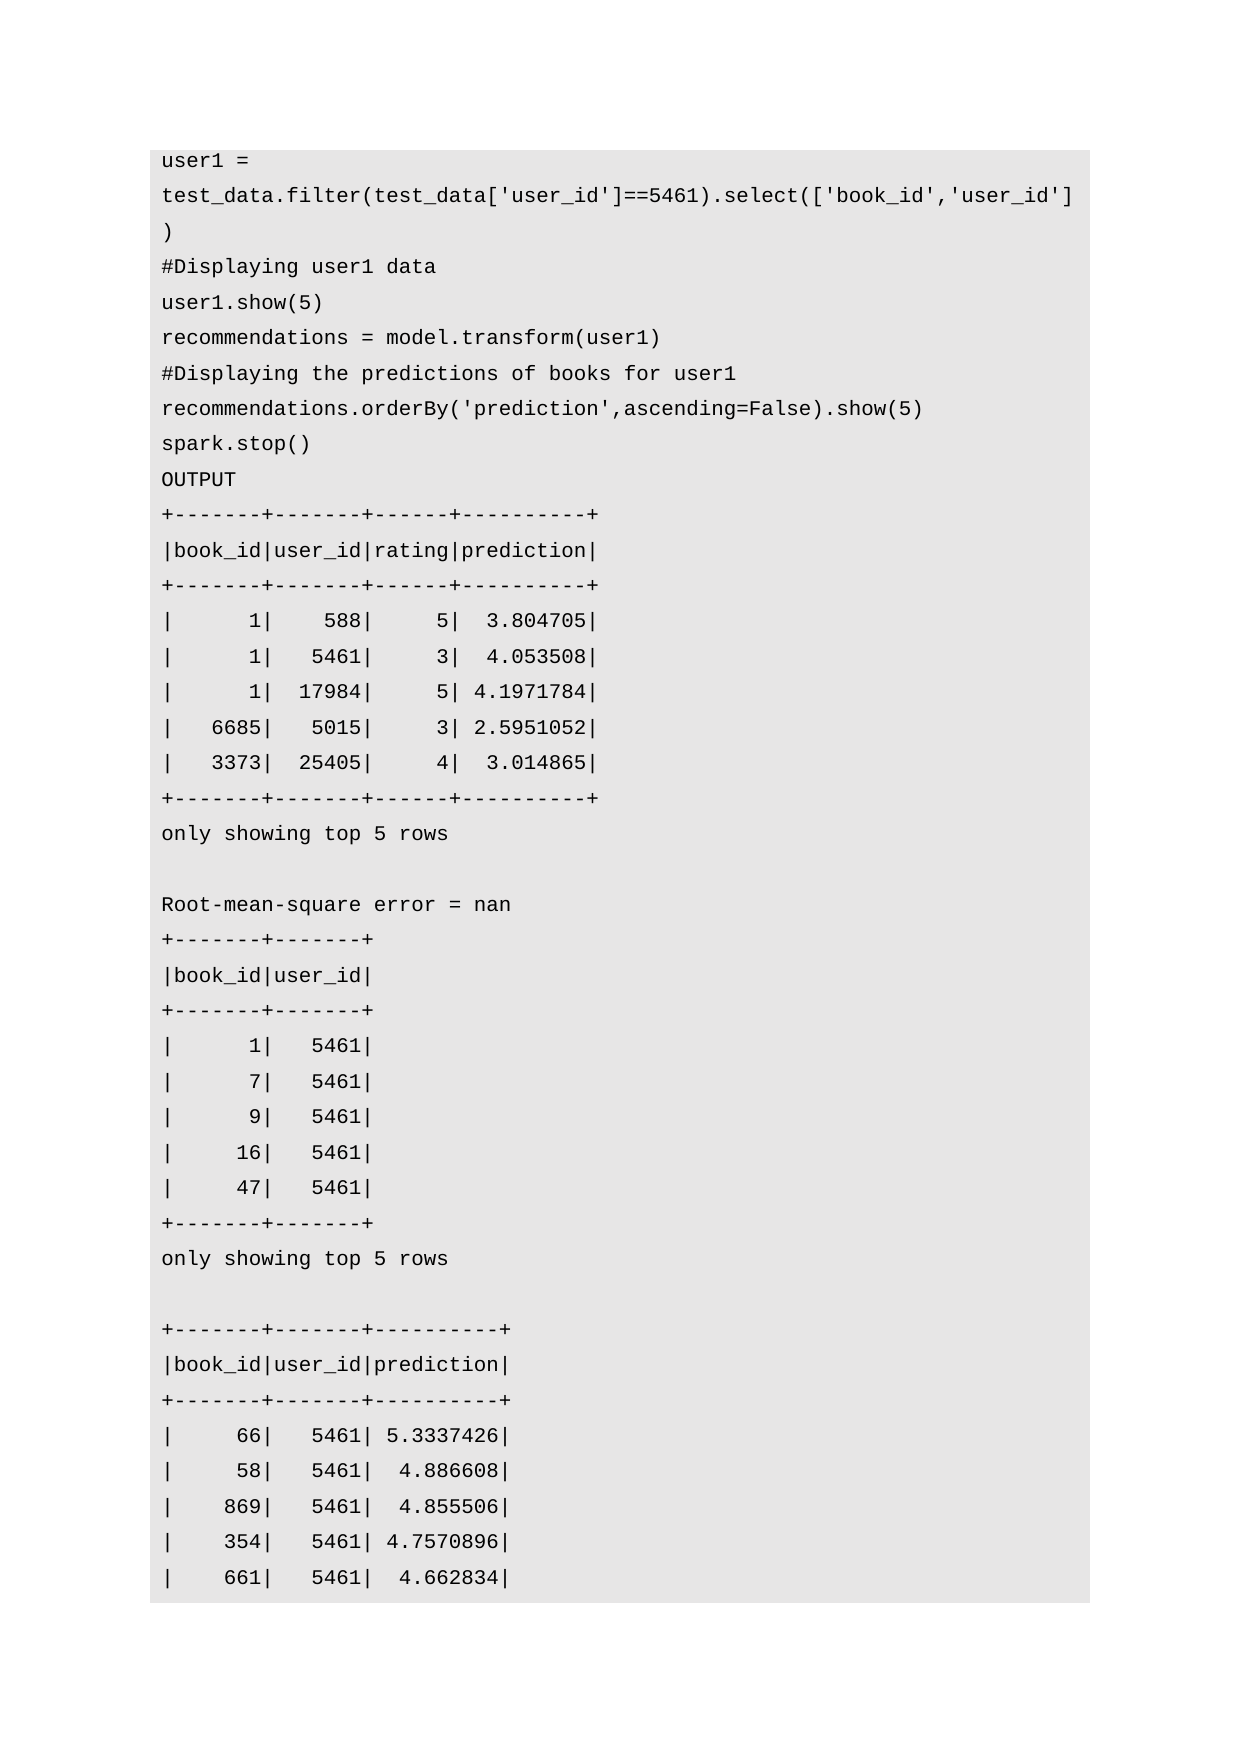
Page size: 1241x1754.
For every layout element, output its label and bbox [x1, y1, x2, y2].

table_header [150, 150, 1090, 1603]
